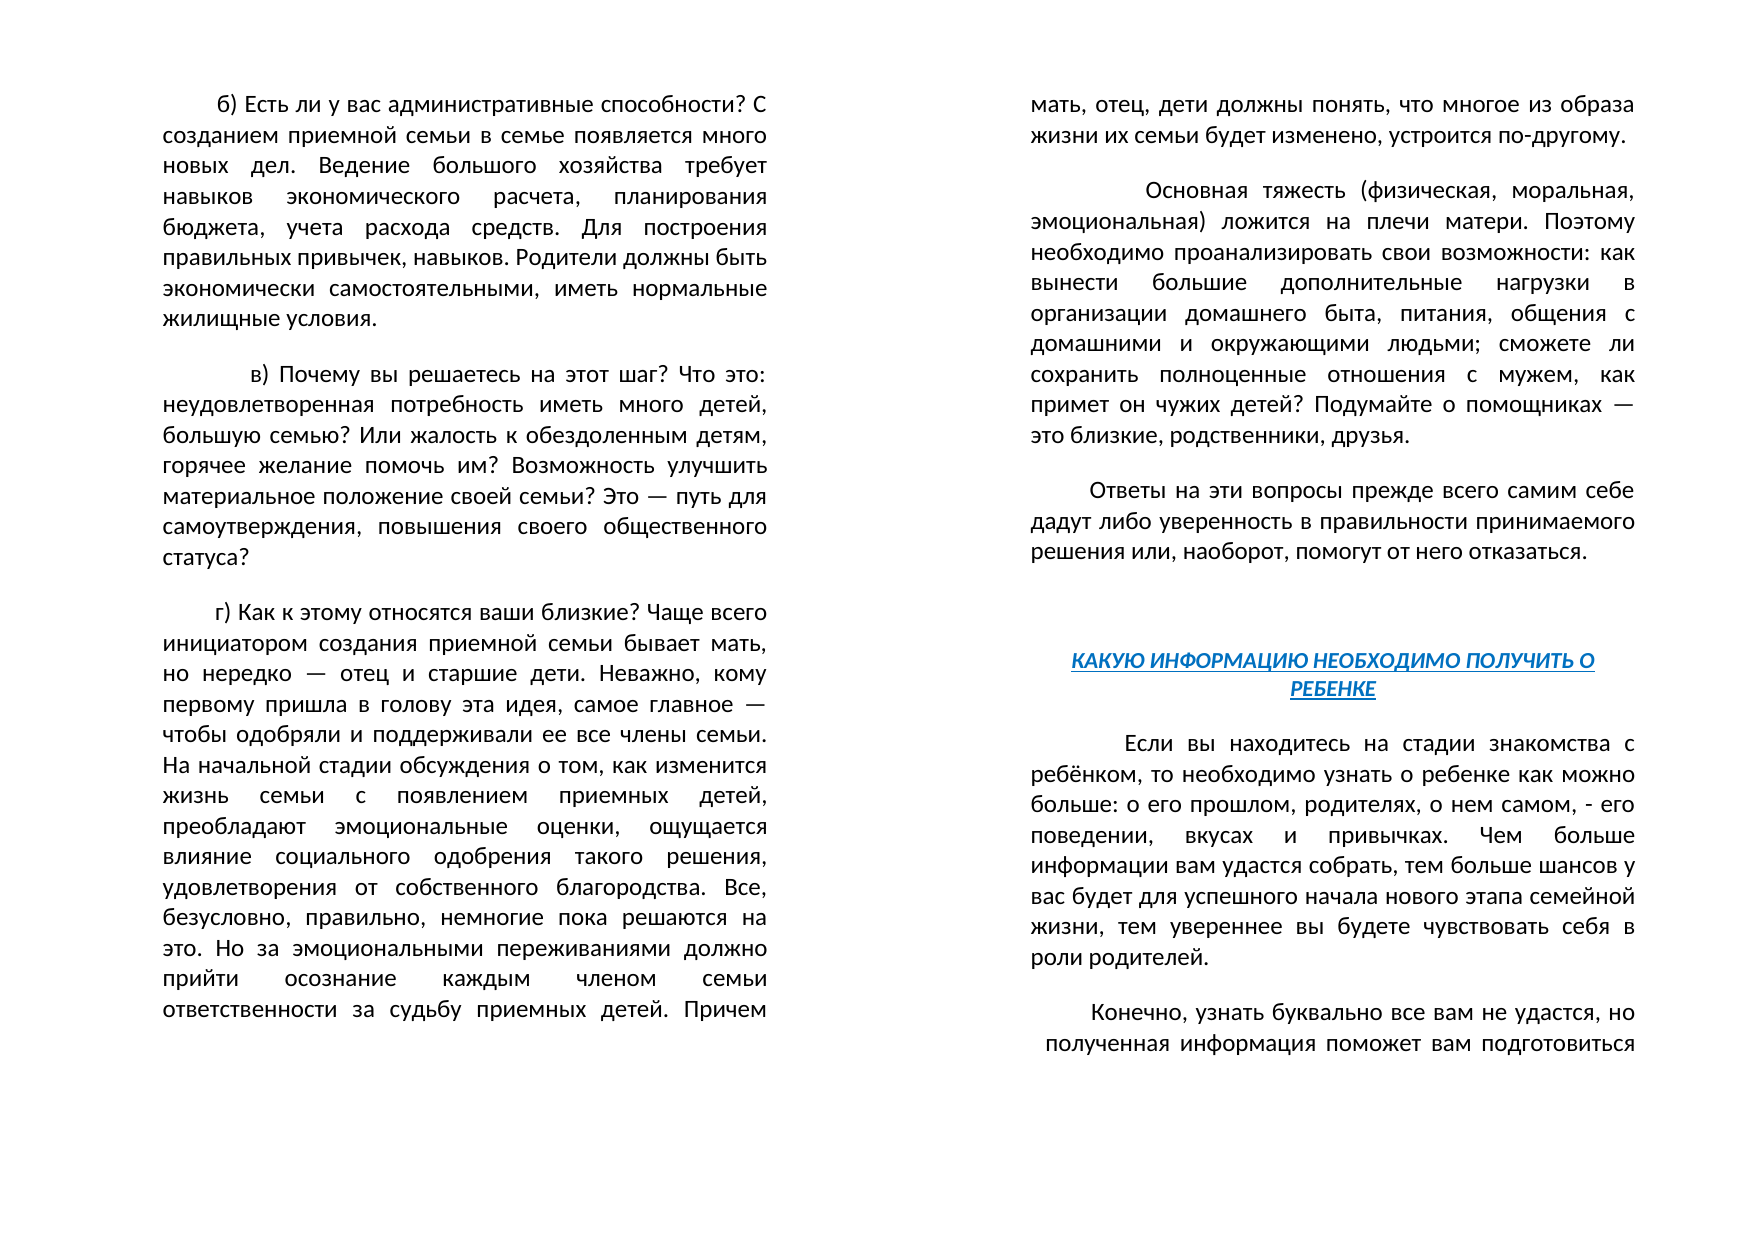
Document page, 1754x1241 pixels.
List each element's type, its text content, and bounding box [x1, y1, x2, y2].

text Ответы на эти вопросы прежде всего самим себе дадут либо уверенность в правильности принимаемого решения или, наоборот, помогут от него отказаться. [1030, 474, 1636, 566]
text Основная тяжесть (физическая, моральная, эмоциональная) ложится на плечи матери. Поэтому необходимо проанализировать свои возможности: как вынести большие дополнительные нагрузки в организации домашнего быта, питания, общения с домашними и окружающими людьми; сможете ли сохранить полноценные отношения с мужем, как примет он чужих детей? Подумайте о помощниках — это близкие, родственники, друзья. [1030, 174, 1636, 449]
text б) Есть ли у вас административные способности? С созданием приемной семьи в семье появляется много новых дел. Ведение большого хозяйства требует навыков экономического расчета, планирования бюджета, учета расхода средств. Для построения правильных привычек, навыков. Родители должны быть экономически самостоятельными, иметь нормальные жилищные условия. [162, 88, 768, 333]
text г) Как к этому относятся ваши близкие? Чаще всего инициатором создания приемной семьи бывает мать, но нередко — отец и старшие дети. Неважно, кому первому пришла в голову эта идея, самое главное — чтобы одобряли и поддерживали ее все члены семьи. На начальной стадии обсуждения о том, как изменится жизнь семьи с появлением приемных детей, преобладают эмоциональные оценки, ощущается влияние социального одобрения такого решения, удовлетворения от собственного благородства. Все, безусловно, правильно, немногие пока решаются на это. Но за эмоциональными переживаниями должно прийти осознание каждым членом семьи ответственности за судьбу приемных детей. Причем мать, отец, дети должны понять, что многое из образа жизни их семьи будет изменено, устроится по-другому. [162, 596, 768, 1024]
text Если вы находитесь на стадии знакомства с ребёнком, то необходимо узнать о ребенке как можно больше: о его прошлом, родителях, о нем самом, - его поведении, вкусах и привычках. Чем больше информации вам удастся собрать, тем больше шансов у вас будет для успешного начала нового этапа семейной жизни, тем увереннее вы будете чувствовать себя в роли родителей. [1030, 727, 1636, 972]
text в) Почему вы решаетесь на этот шаг? Что это: неудовлетворенная потребность иметь много детей, большую семью? Или жалость к обездоленным детям, горячее желание помочь им? Возможность улучшить материальное положение своей семьи? Это — путь для самоутверждения, повышения своего общественного статуса? [162, 358, 768, 571]
text КАКУЮ ИНФОРМАЦИЮ НЕОБХОДИМО ПОЛУЧИТЬ О РЕБЕНКЕ [1030, 646, 1636, 702]
